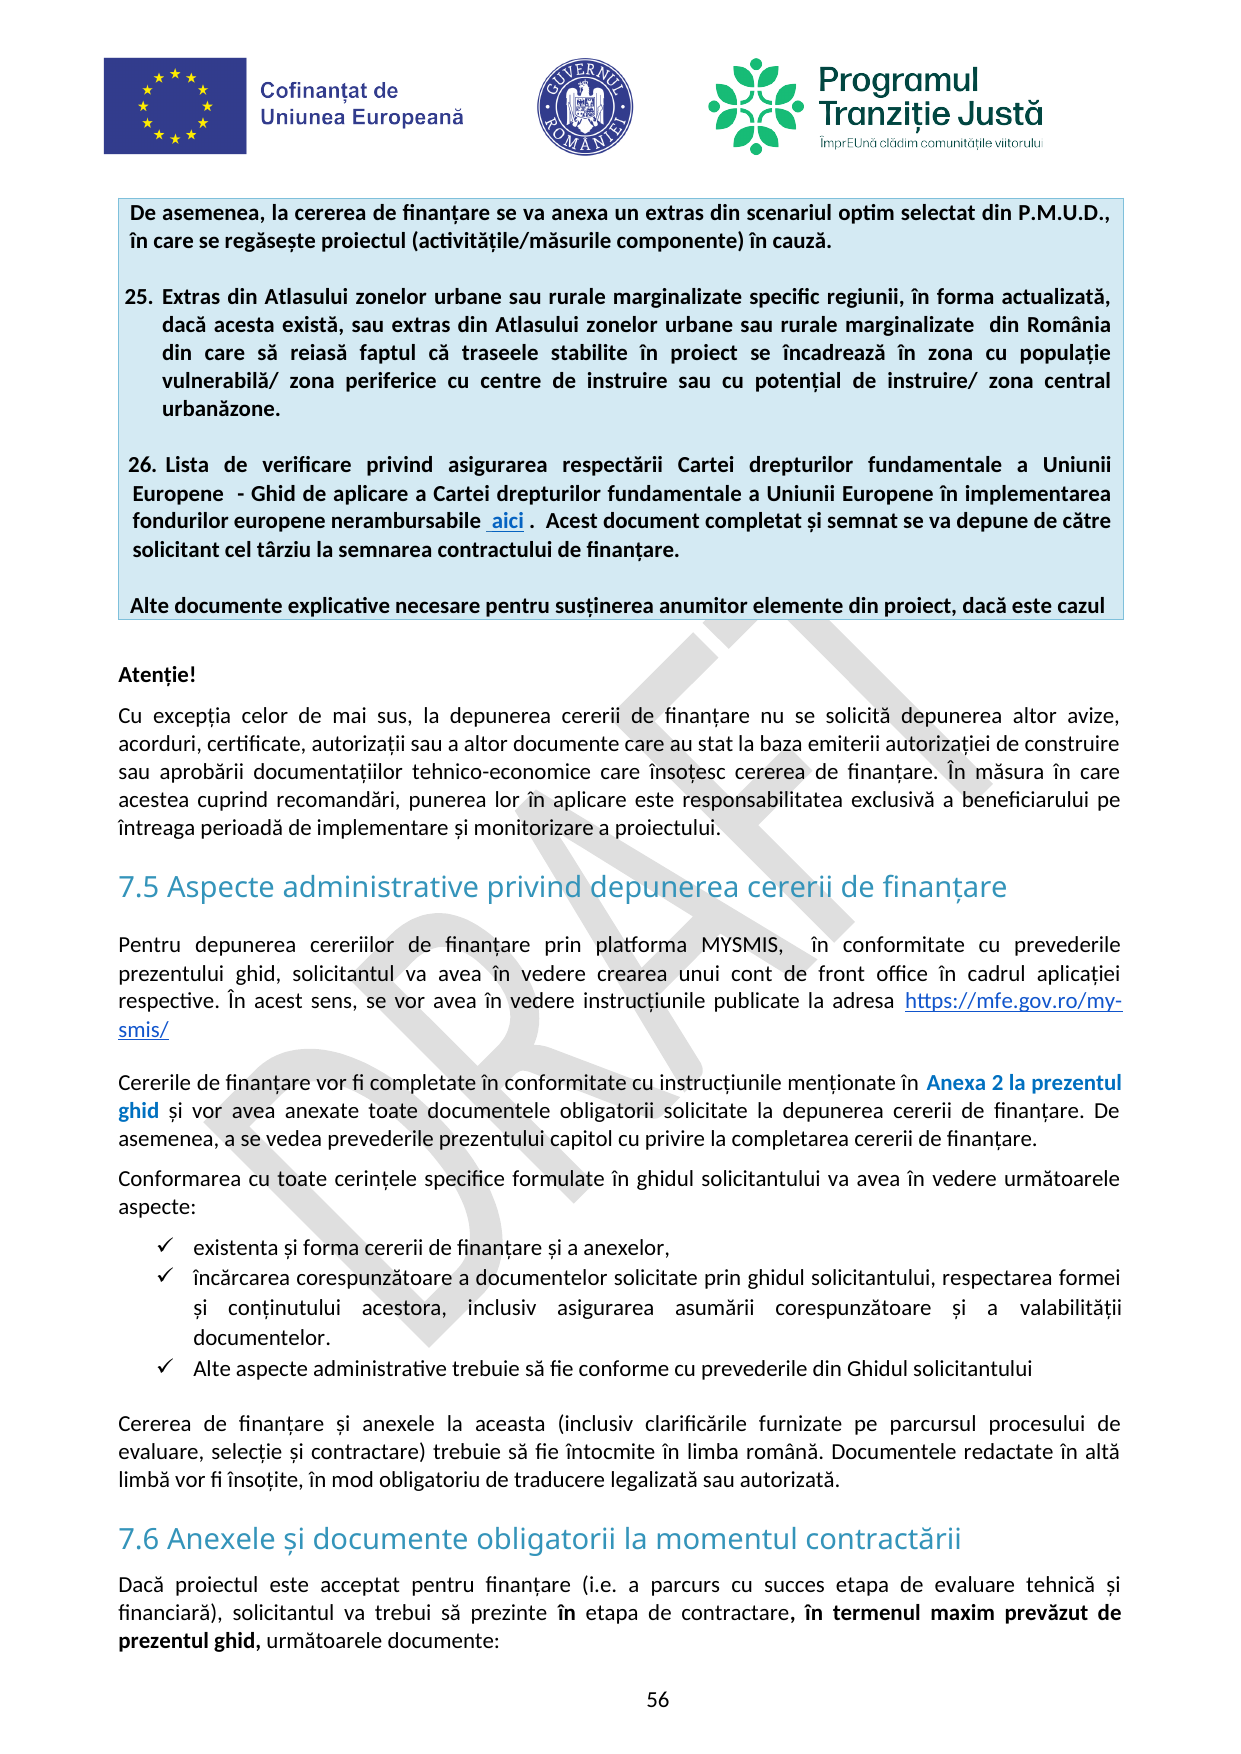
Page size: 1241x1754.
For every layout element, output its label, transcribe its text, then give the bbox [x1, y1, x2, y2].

list încărcarea corespunzătoare a documentelor solicitate prin ghidul solicitantului, respectarea formei și conținutului acestora, inclusiv asigurarea asumării corespunzătoare și a valabilității documentelor. [156, 1263, 1122, 1351]
subtitle 7.5 Aspecte administrative privind depunerea cererii de finanțare [118, 866, 1122, 906]
text Conformarea cu toate cerinţele specifice formulate în ghidul solicitantului va avea în vedere următoarele aspecte: [118, 1164, 1122, 1220]
text Dacă proiectul este acceptat pentru finanțare (i.e. a parcurs cu succes etapa de evaluare tehnică și financiară), solicitantul va trebui să prezinte în etapa de contractare, în termenul maxim prevăzut de prezentul ghid, următoarele documente: [118, 1570, 1122, 1654]
text Cu excepția celor de mai sus, la depunerea cererii de finanțare nu se solicită depunerea altor avize, acorduri, certificate, autorizații sau a altor documente care au stat la baza emiterii autorizației de construire sau aprobării documentațiilor tehnico-economice care însoțesc cererea de finanțare. În măsura în care acestea cuprind recomandări, punerea lor în aplicare este responsabilitatea exclusivă a beneficiarului pe întreaga perioadă de implementare şi monitorizare a proiectului. [118, 701, 1122, 841]
list existenta şi forma cererii de finanțare şi a anexelor, [156, 1233, 1122, 1261]
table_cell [119, 199, 1123, 619]
subtitle 7.6 Anexele și documente obligatorii la momentul contractării [118, 1518, 1122, 1558]
text Cererea de finanțare și anexele la aceasta (inclusiv clarificările furnizate pe parcursul procesului de evaluare, selecție și contractare) trebuie să fie întocmite în limba română. Documentele redactate în altă limbă vor fi însoțite, în mod obligatoriu de traducere legalizată sau autorizată. [118, 1409, 1122, 1493]
text Cererile de finanțare vor fi completate în conformitate cu instrucțiunile menționate în Anexa 2 la prezentul ghid și vor avea anexate toate documentele obligatorii solicitate la depunerea cererii de finanțare. De asemenea, a se vedea prevederile prezentului capitol cu privire la completarea cererii de finanțare. [118, 1068, 1122, 1152]
text Pentru depunerea cereriilor de finanțare prin platforma MYSMIS, în conformitate cu prevederile prezentului ghid, solicitantul va avea în vedere crearea unui cont de front office în cadrul aplicației respective. În acest sens, se vor avea în vedere instrucțiunile publicate la adresa https://mfe.gov.ro/my-smis/ [118, 931, 1122, 1043]
list Alte aspecte administrative trebuie să fie conforme cu prevederile din Ghidul solicitantului [156, 1354, 1122, 1382]
text Atenție! [118, 660, 1122, 688]
